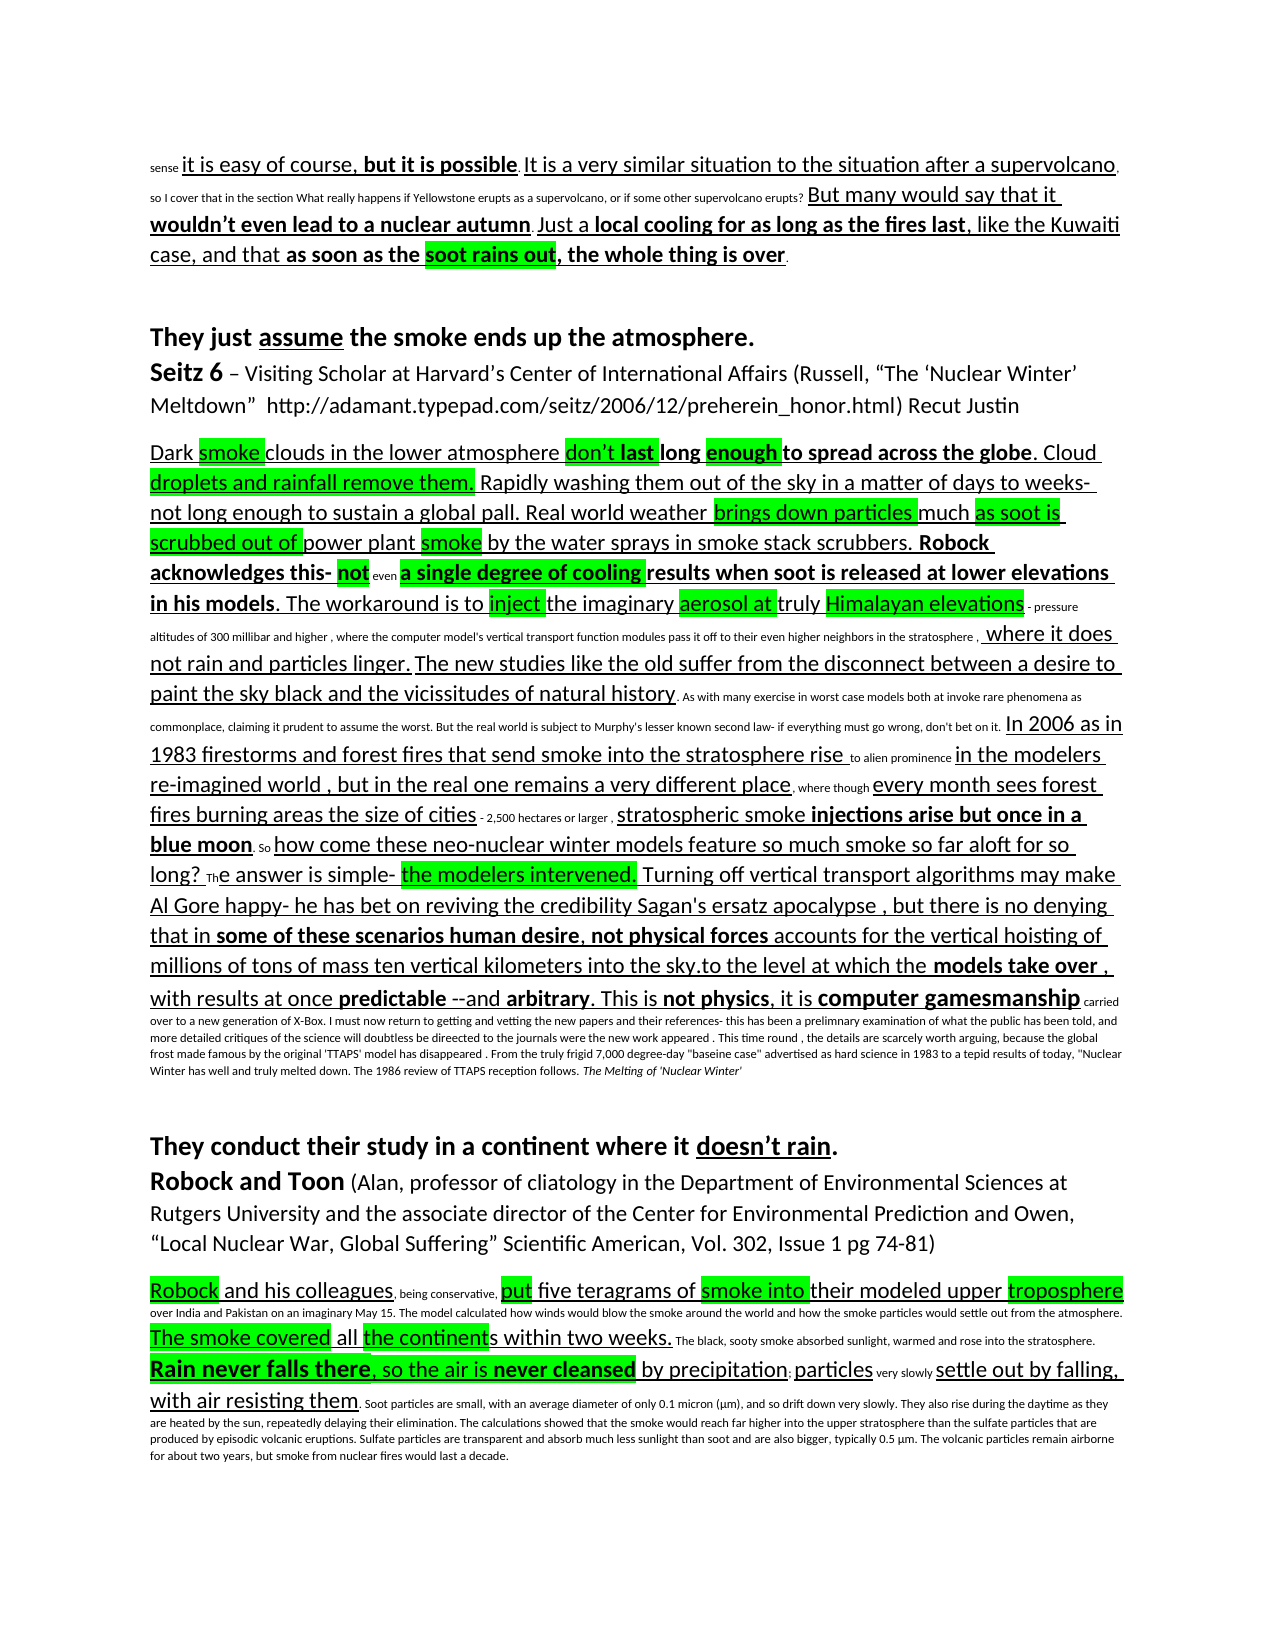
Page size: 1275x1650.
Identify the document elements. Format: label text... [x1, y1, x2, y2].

text Dark smoke clouds in the lower atmosphere don’t last long enough to spread across the globe. Cloud droplets and rainfall remove them. Rapidly washing them out of the sky in a matter of days to weeks- not long enough to sustain a global pall. Real world weather brings down particles much as soot is scrubbed out of power plant smoke by the water sprays in smoke stack scrubbers. Robock acknowledges this- not even a single degree of cooling results when soot is released at lower elevations in his models. The workaround is to inject the imaginary aerosol at truly Himalayan elevations - pressure altitudes of 300 millibar and higher , where the computer model's vertical transport function modules pass it off to their even higher neighbors in the stratosphere , where it does not rain and particles linger. The new studies like the old suffer from the disconnect between a desire to paint the sky black and the vicissitudes of natural history. As with many exercise in worst case models both at invoke rare phenomena as commonplace, claiming it prudent to assume the worst. But the real world is subject to Murphy's lesser known second law- if everything must go wrong, don't bet on it. In 2006 as in 1983 firestorms and forest fires that send smoke into the stratosphere rise to alien prominence in the modelers re-imagined world , but in the real one remains a very different place, where though every month sees forest fires burning areas the size of cities - 2,500 hectares or larger , stratospheric smoke injections arise but once in a blue moon. So how come these neo-nuclear winter models feature so much smoke so far aloft for so long? The answer is simple- the modelers intervened. Turning off vertical transport algorithms may make Al Gore happy- he has bet on reviving the credibility Sagan's ersatz apocalypse , but there is no denying that in some of these scenarios human desire, not physical forces accounts for the vertical hoisting of millions of tons of mass ten vertical kilometers into the sky.to the level at which the models take over , with results at once predictable --and arbitrary. This is not physics, it is computer gamesmanship carried over to a new generation of X-Box. I must now return to getting and vetting the new papers and their references- this has been a prelimnary examination of what the public has been told, and more detailed critiques of the science will doubtless be direected to the journals were the new work appeared . This time round , the details are scarcely worth arguing, because the global frost made famous by the original 'TTAPS' model has disappeared . From the truly frigid 7,000 degree-day "baseine case" advertised as hard science in 1983 to a tepid results of today, "Nuclear Winter has well and truly melted down. The 1986 review of TTAPS reception follows. The Melting of 'Nuclear Winter' [150, 438, 1125, 1078]
subtitle They conduct their study in a continent where it doesn’t rain. [150, 1129, 1125, 1162]
text Seitz 6 – Visiting Scholar at Harvard’s Center of International Affairs (Russell, “The ‘Nuclear Winter’ Meltdown” http://adamant.typepad.com/seitz/2006/12/preherein_honor.html) Recut Justin [150, 356, 1125, 419]
subtitle They just assume the smoke ends up the atmosphere. [150, 321, 1125, 354]
text Robock and his colleagues, being conservative, put five teragrams of smoke into their modeled upper troposphere over India and Pakistan on an imaginary May 15. The model calculated how winds would blow the smoke around the world and how the smoke particles would settle out from the atmosphere. The smoke covered all the continents within two weeks. The black, sooty smoke absorbed sunlight, warmed and rose into the stratosphere. Rain never falls there, so the air is never cleansed by precipitation; particles very slowly settle out by falling, with air resisting them. Soot particles are small, with an average diameter of only 0.1 micron (µm), and so drift down very slowly. They also rise during the daytime as they are heated by the sun, repeatedly delaying their elimination. The calculations showed that the smoke would reach far higher into the upper stratosphere than the sulfate particles that are produced by episodic volcanic eruptions. Sulfate particles are transparent and absorb much less sunlight than soot and are also bigger, typically 0.5 µm. The volcanic particles remain airborne for about two years, but smoke from nuclear fires would last a decade. [150, 1276, 1125, 1463]
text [150, 150, 1125, 269]
text Robock and Toon (Alan, professor of cliatology in the Department of Environmental Sciences at Rutgers University and the associate director of the Center for Environmental Prediction and Owen, “Local Nuclear War, Global Suffering” Scientific American, Vol. 302, Issue 1 pg 74-81) [150, 1164, 1125, 1257]
